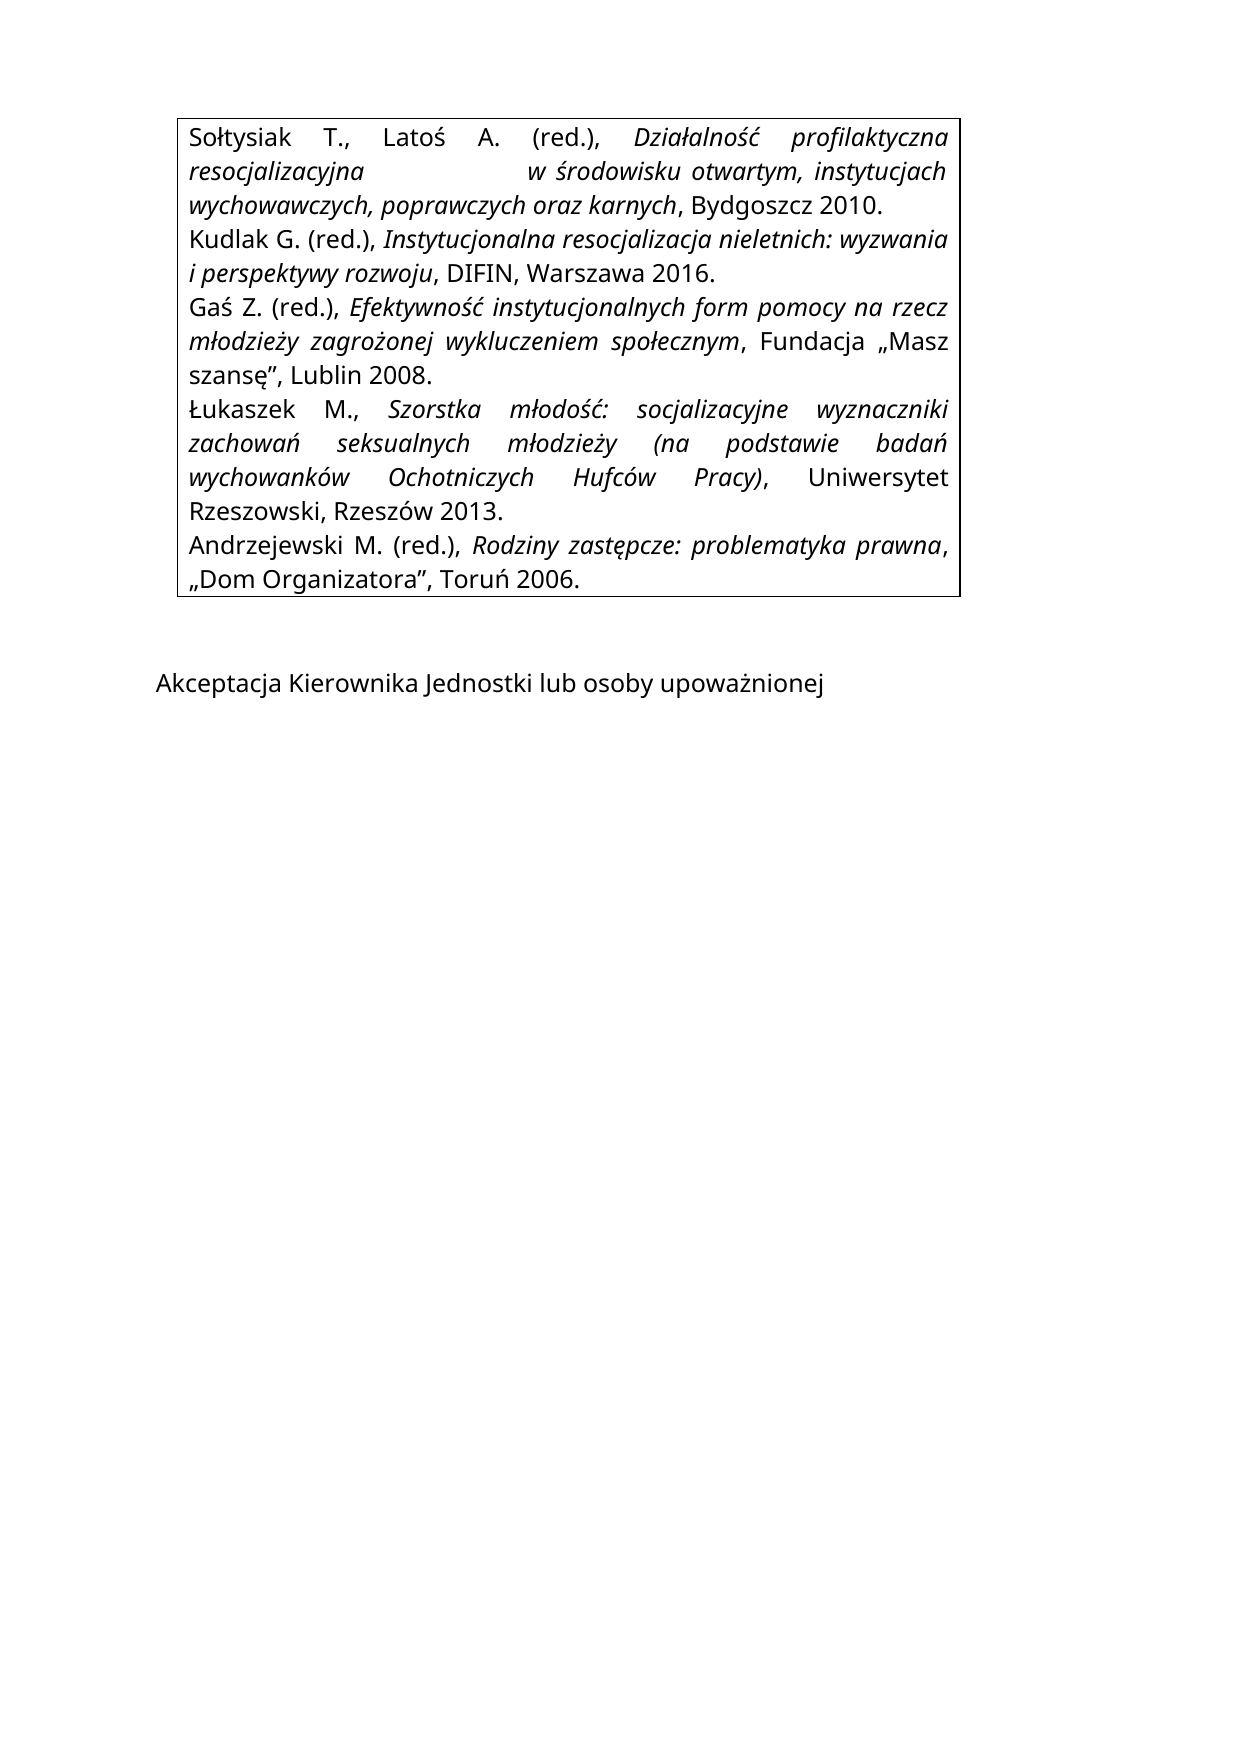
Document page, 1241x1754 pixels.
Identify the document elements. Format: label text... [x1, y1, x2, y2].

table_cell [178, 119, 959, 596]
text Akceptacja Kierownika Jednostki lub osoby upoważnionej [156, 665, 1122, 699]
